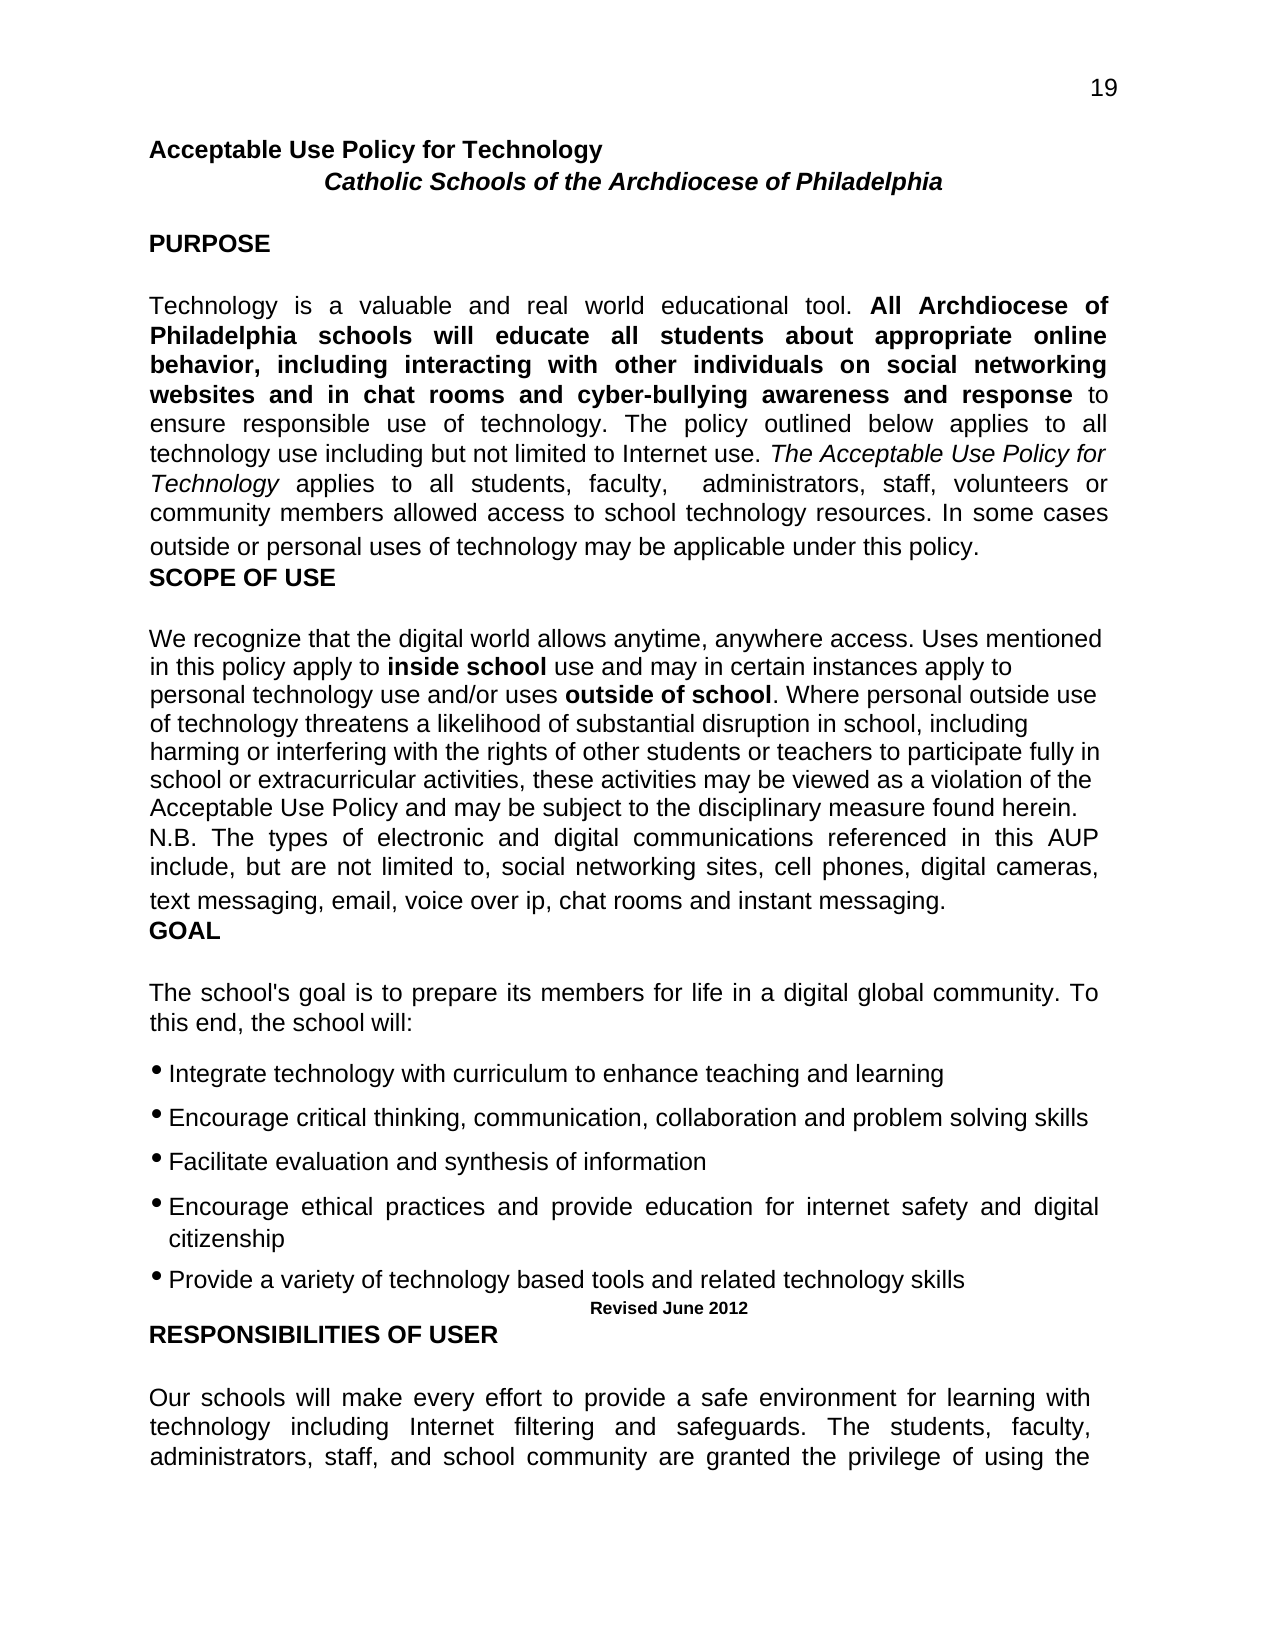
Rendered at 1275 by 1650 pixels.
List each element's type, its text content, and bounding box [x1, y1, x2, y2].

text We recognize that the digital world allows anytime, anywhere access. Uses mentioned in this policy apply to inside school use and may in certain instances apply to personal technology use and/or uses outside of school. Where personal outside use of technology threatens a likelihood of substantial disruption in school, including harming or interfering with the rights of other students or teachers to participate fully in school or extracurricular activities, these activities may be viewed as a violation of the Acceptable Use Policy and may be subject to the disciplinary measure found herein. [148, 624, 1112, 822]
text Catholic Schools of the Archdiocese of Philadelphia [150, 167, 1117, 196]
subtitle RESPONSIBILITIES OF USER [148, 1320, 1125, 1349]
list Integrate technology with curriculum to enhance teaching and learning [150, 1047, 1101, 1090]
list Facilitate evaluation and synthesis of information [150, 1136, 1101, 1179]
text The school's goal is to prepare its members for life in a digital global community. To this end, the school will: [148, 978, 1101, 1037]
subtitle PURPOSE [148, 229, 1125, 258]
list Provide a variety of technology based tools and related technology skills [150, 1254, 1101, 1297]
list Encourage critical thinking, communication, collaboration and problem solving skills [150, 1091, 1101, 1134]
text N.B. The types of electronic and digital communications referenced in this AUP include, but are not limited to, social networking sites, cell phones, digital cameras, text messaging, email, voice over ip, chat rooms and instant messaging. [148, 822, 1101, 915]
text Revised June 2012 [213, 1298, 1125, 1318]
list Encourage ethical practices and provide education for internet safety and digital citizenship [150, 1180, 1101, 1253]
subtitle Acceptable Use Policy for Technology [149, 135, 1125, 164]
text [148, 1382, 1092, 1470]
subtitle SCOPE OF USE [148, 562, 1125, 591]
text Technology is a valuable and real world educational tool. All Archdiocese of Philadelphia schools will educate all students about appropriate online behavior, including interacting with other individuals on social networking websites and in chat rooms and cyber-bullying awareness and response to ensure responsible use of technology. The policy outlined below applies to all technology use including but not limited to Internet use. The Acceptable Use Policy for Technology applies to all students, faculty, administrators, staff, volunteers or community members allowed access to school technology resources. In some cases outside or personal uses of technology may be applicable under this policy. [148, 291, 1108, 562]
subtitle GOAL [148, 916, 1125, 945]
